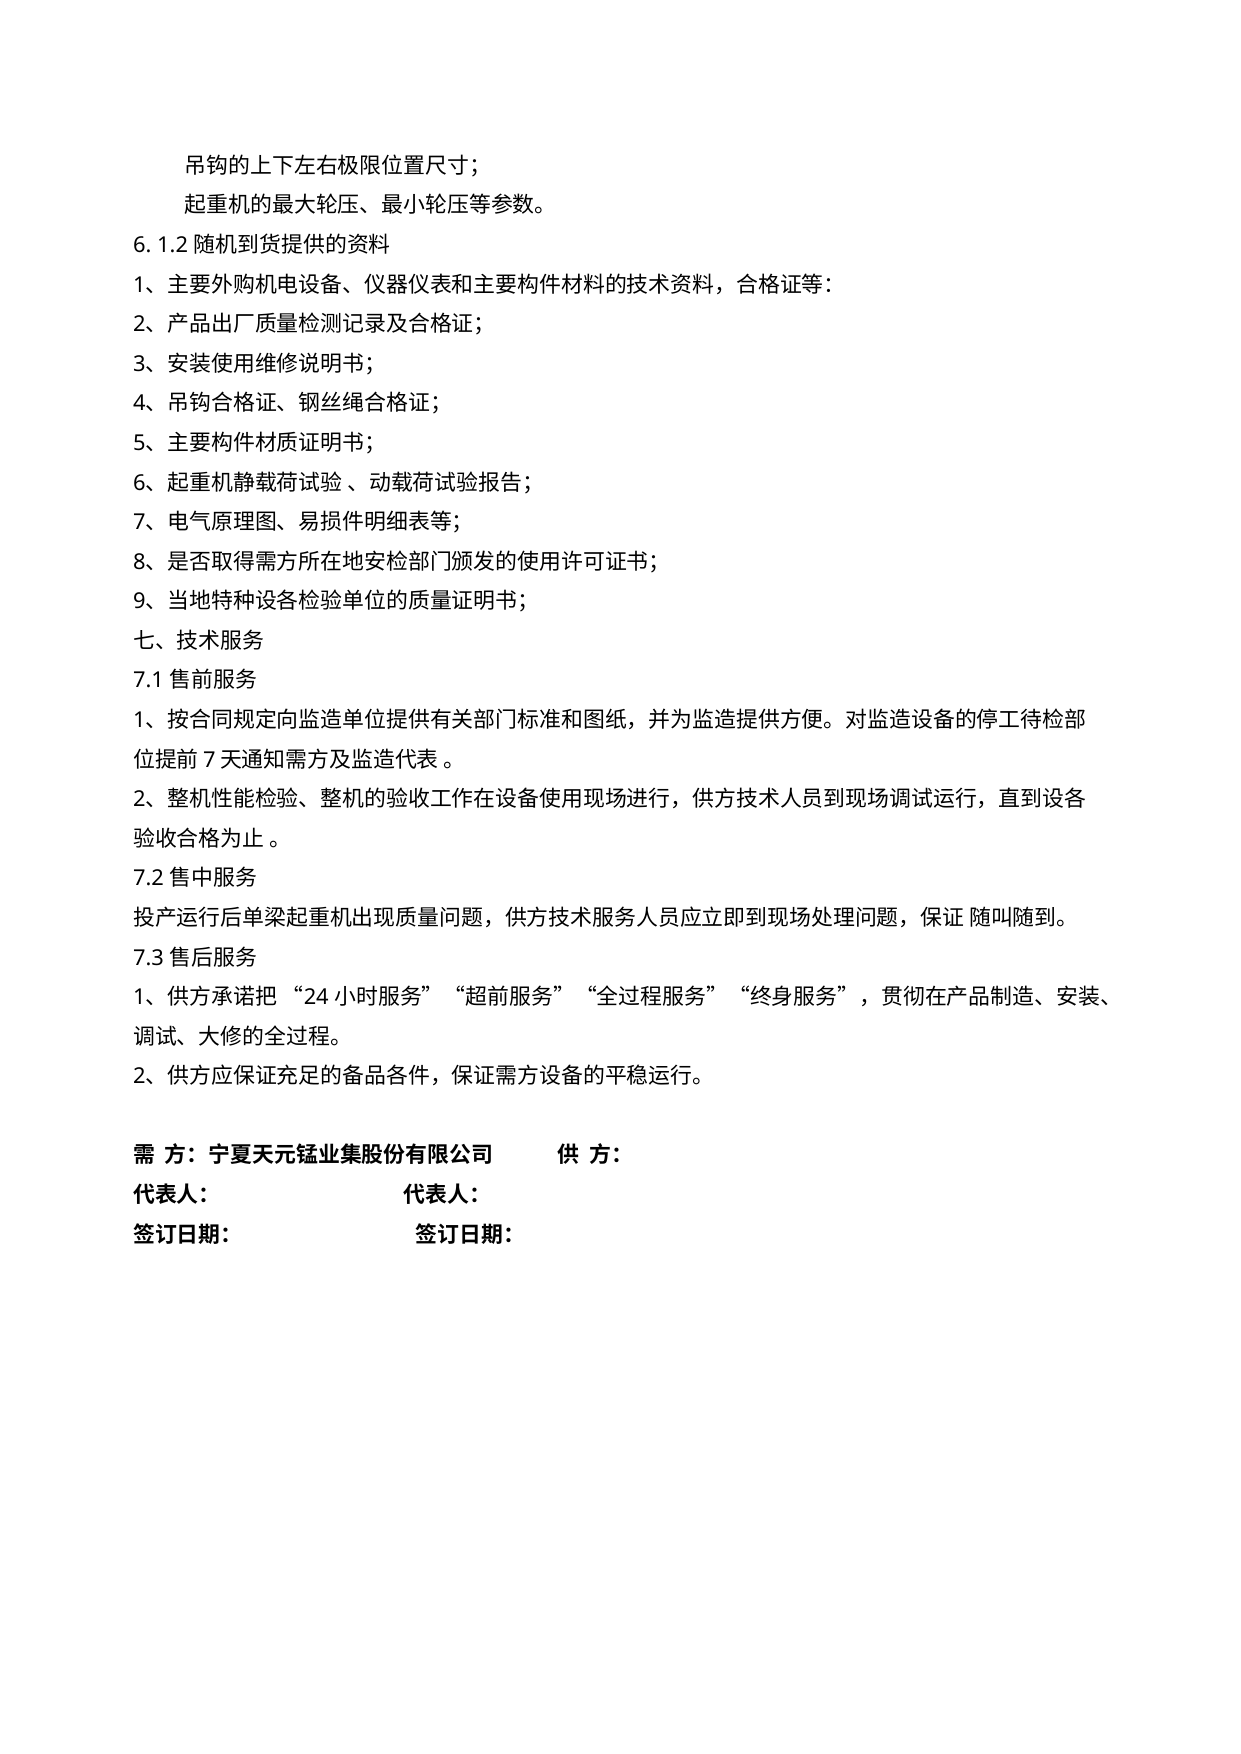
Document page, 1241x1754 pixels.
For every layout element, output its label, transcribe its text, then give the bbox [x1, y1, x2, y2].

text 7.2 售中服务 [133, 854, 1107, 894]
text 7、电气原理图、易损件明细表等； [133, 498, 1107, 537]
text 3、安装使用维修说明书； [133, 339, 1107, 379]
text 签订日期： 签订日期： [133, 1210, 1107, 1250]
text 7.1 售前服务 [133, 656, 1107, 696]
text 4、吊钩合格证、钢丝绳合格证； [133, 379, 1107, 419]
text 6、起重机静载荷试验 、动载荷试验报告； [133, 458, 1107, 498]
text 8、是否取得需方所在地安检部门颁发的使用许可证书； [133, 537, 1107, 577]
text 1、供方承诺把 “24 小时服务”“超前服务”“全过程服务”“终身服务”，贯彻在产品制造、安装、调试、大修的全过程。 [133, 973, 1107, 1052]
text 起重机的最大轮压、最小轮压等参数。 [133, 181, 1107, 221]
text 2、产品出厂质量检测记录及合格证； [133, 300, 1107, 339]
text 1、按合同规定向监造单位提供有关部门标准和图纸，并为监造提供方便。对监造设备的停工待检部位提前7天通知需方及监造代表 。 [133, 696, 1107, 775]
text 9、当地特种设各检验单位的质量证明书； [133, 577, 1107, 617]
text 2、供方应保证充足的备品各件，保证需方设备的平稳运行。 [133, 1052, 1107, 1092]
text 6. 1.2 随机到货提供的资料 [133, 221, 1107, 260]
text 吊钩的上下左右极限位置尺寸； [133, 142, 1107, 181]
text 投产运行后单梁起重机出现质量问题，供方技术服务人员应立即到现场处理问题，保证 随叫随到。 [133, 894, 1107, 933]
text 需 方：宁夏天元锰业集股份有限公司 供 方： [133, 1131, 1107, 1171]
text 代表人： 代表人： [133, 1171, 1107, 1210]
text 1、主要外购机电设备、仪器仪表和主要构件材料的技术资料，合格证等： [133, 260, 1107, 300]
text 7.3 售后服务 [133, 933, 1107, 973]
text 2、整机性能检验、整机的验收工作在设备使用现场进行，供方技术人员到现场调试运行，直到设各验收合格为止 。 [133, 775, 1107, 854]
text 七、技术服务 [133, 617, 1107, 656]
text 5、主要构件材质证明书； [133, 419, 1107, 458]
